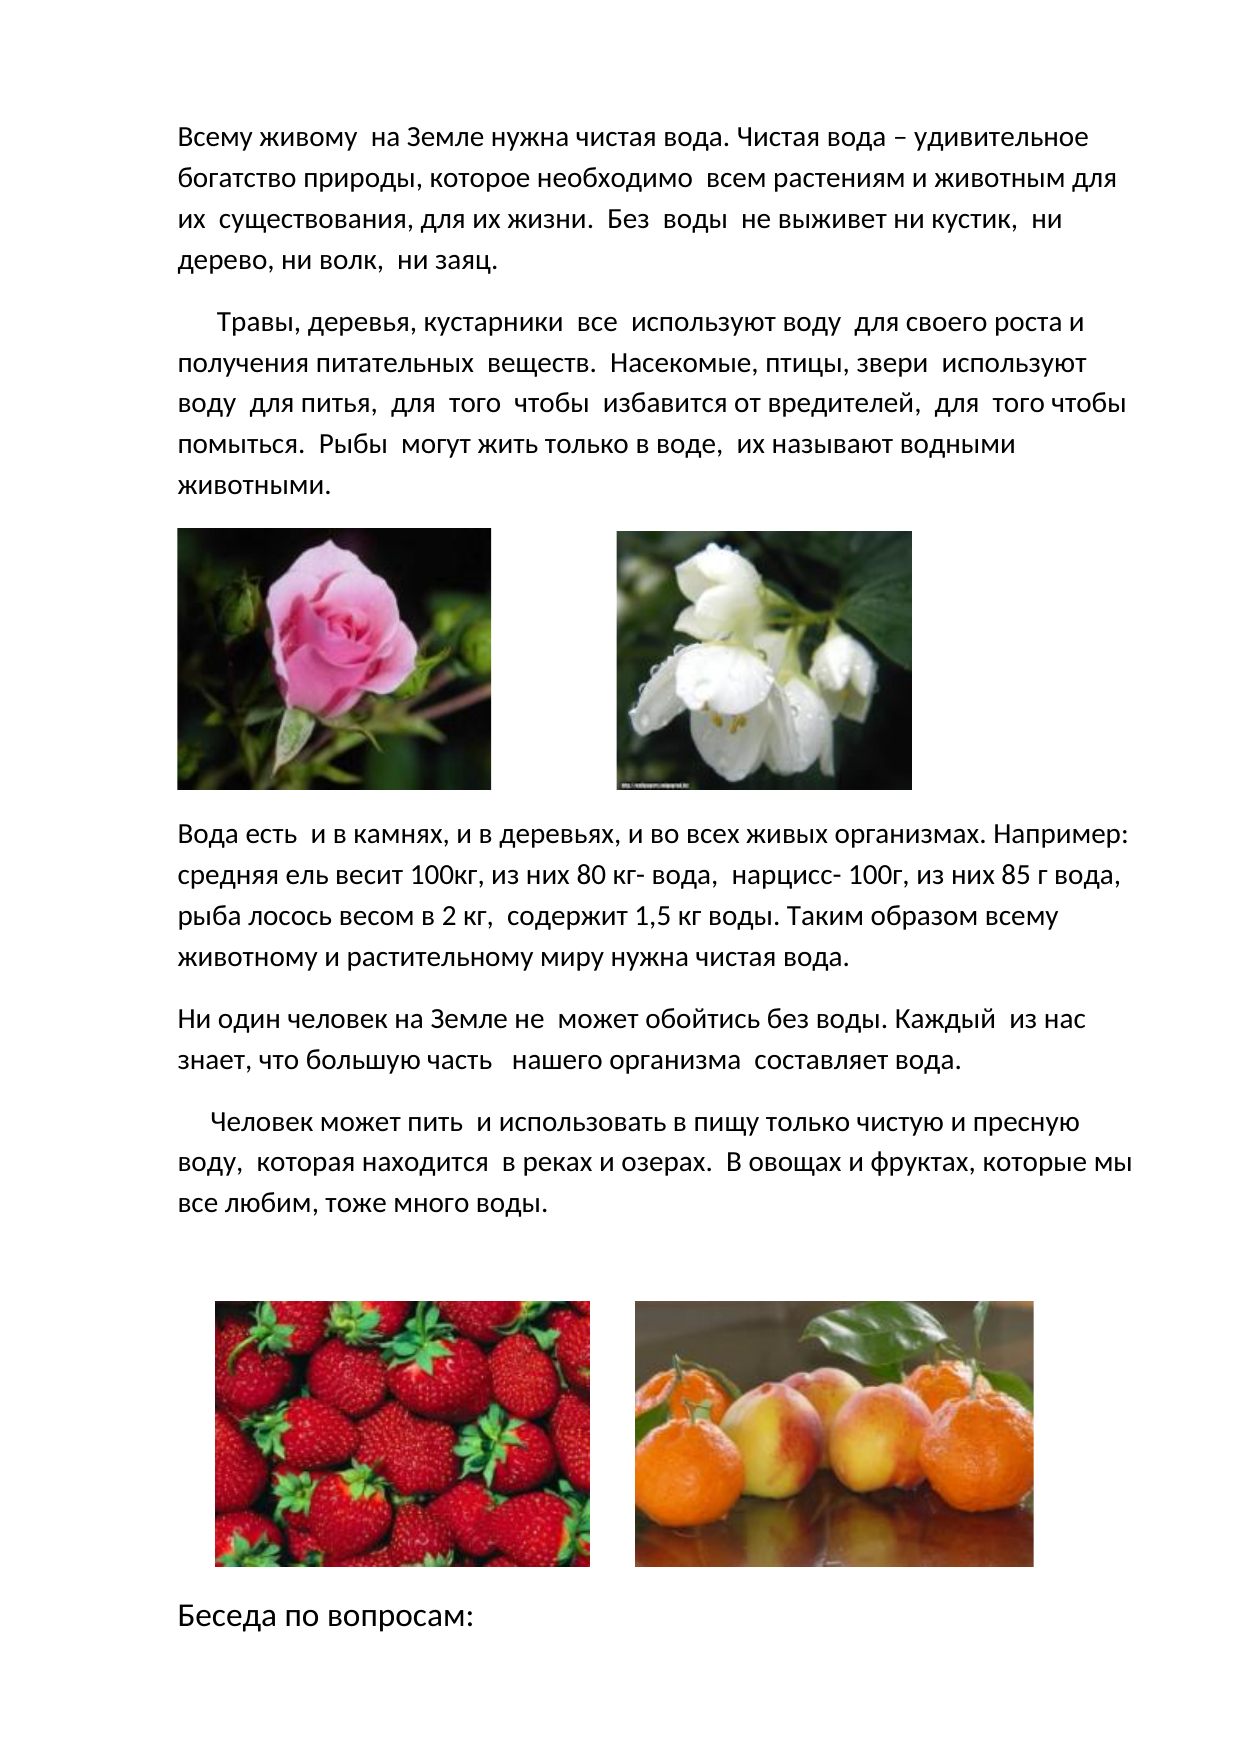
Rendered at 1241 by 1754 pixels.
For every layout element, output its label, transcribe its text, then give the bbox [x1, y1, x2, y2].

picture [177, 528, 492, 790]
text Человек может пить и использовать в пищу только чистую и пресную воду, которая находится в реках и озерах. В овощах и фруктах, которые мы все любим, тоже много воды. [177, 1103, 1152, 1220]
text Вода есть и в камнях, и в деревьях, и во всех живых организмах. Например: средняя ель весит 100кг, из них 80 кг- вода, нарцисс- 100г, из них 85 г вода, рыба лосось весом в 2 кг, содержит 1,5 кг воды. Таким образом всему животному и растительному миру нужна чистая вода. [177, 815, 1152, 974]
text Всему живому на Земле нужна чистая вода. Чистая вода – удивительное богатство природы, которое необходимо всем растениям и животным для их существования, для их жизни. Без воды не выживет ни кустик, ни дерево, ни волк, ни заяц. [177, 118, 1152, 277]
text Ни один человек на Земле не может обойтись без воды. Каждый из нас знает, что большую часть нашего организма составляет вода. [177, 1000, 1152, 1076]
text Травы, деревья, кустарники все используют воду для своего роста и получения питательных веществ. Насекомые, птицы, звери используют воду для питья, для того чтобы избавится от вредителей, для того чтобы помыться. Рыбы могут жить только в воде, их называют водными животными. [177, 303, 1152, 502]
text Беседа по вопросам: [177, 1594, 1152, 1634]
picture [616, 531, 912, 790]
picture [635, 1301, 1034, 1567]
picture [215, 1301, 590, 1567]
